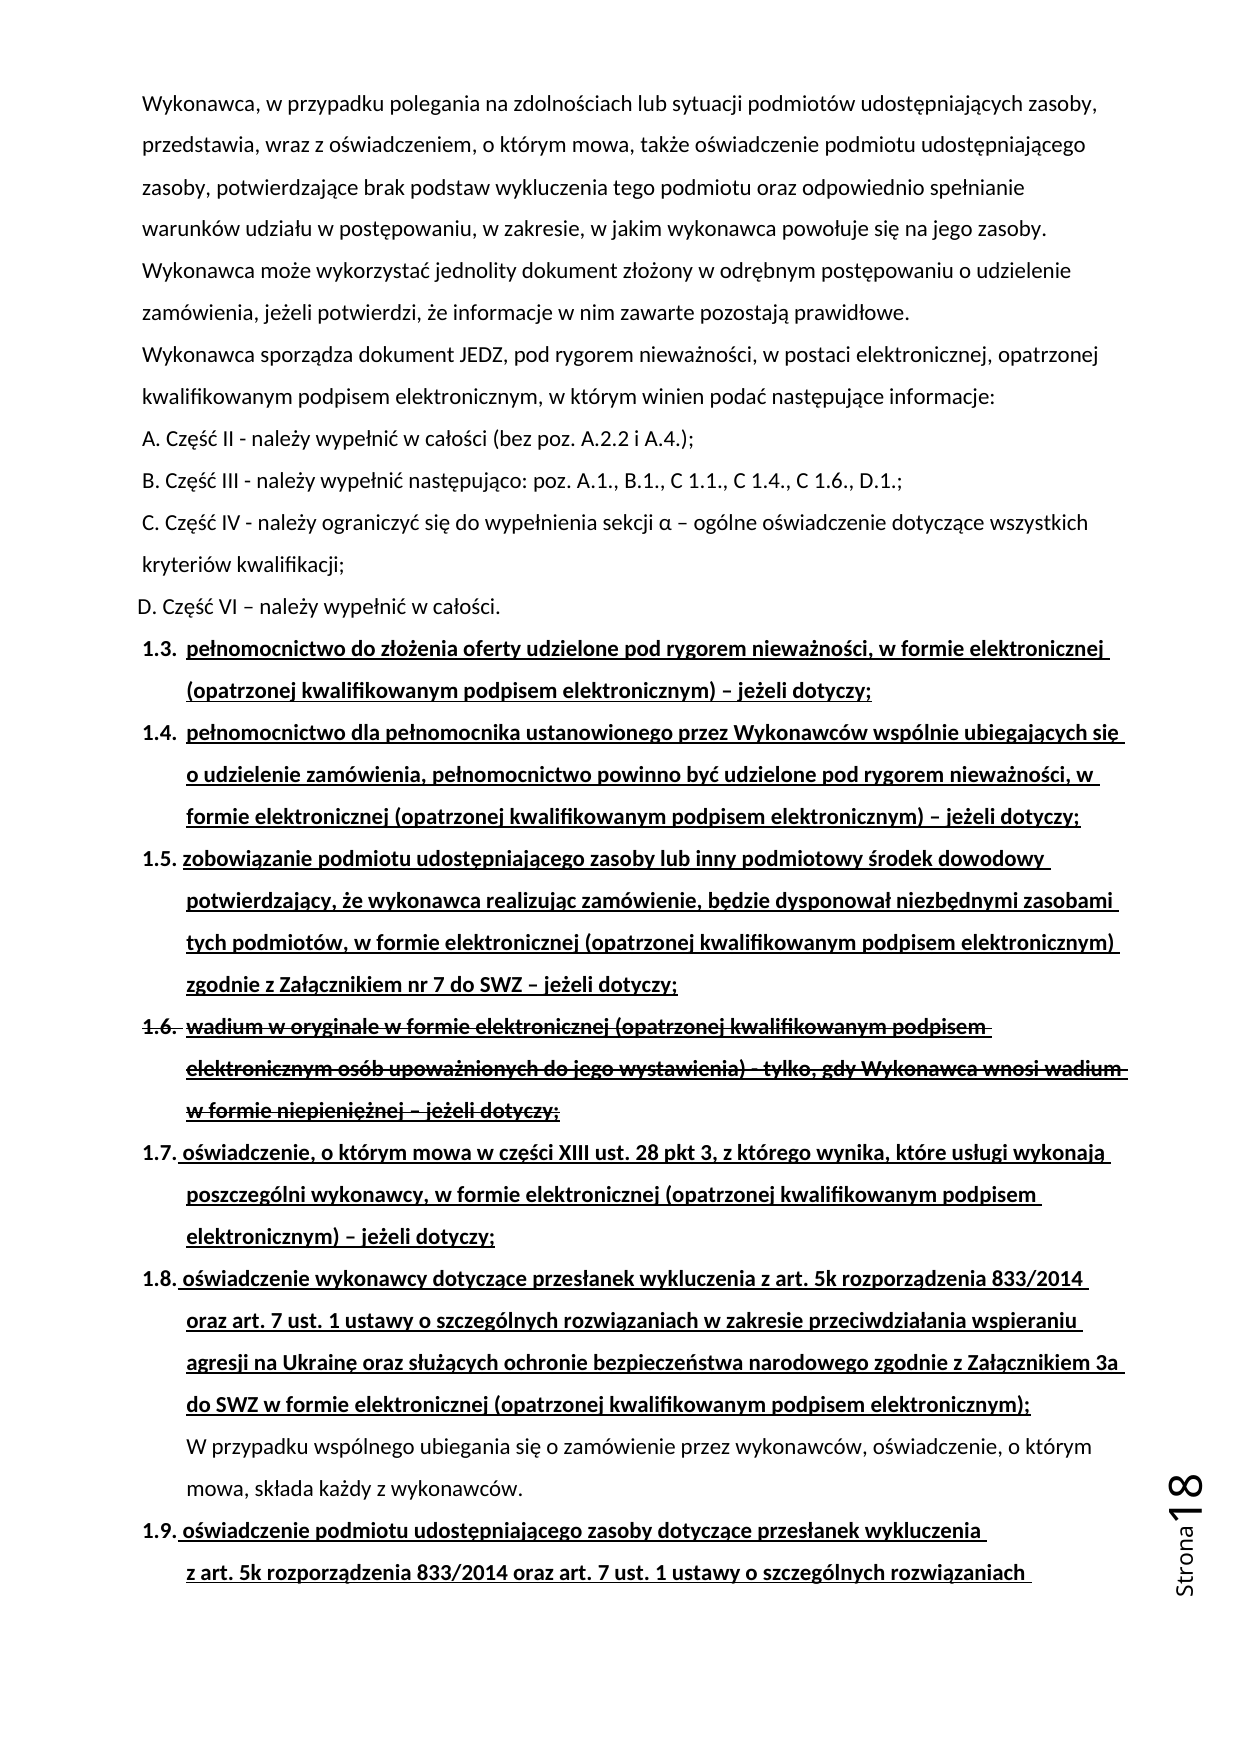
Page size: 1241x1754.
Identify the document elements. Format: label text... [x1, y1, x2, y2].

text 1.7. oświadczenie, o którym mowa w części XIII ust. 28 pkt 3, z którego wynika, które usługi wykonają poszczególni wykonawcy, w formie elektronicznej (opatrzonej kwalifikowanym podpisem elektronicznym) – jeżeli dotyczy; [142, 1138, 1128, 1250]
text Wykonawca, w przypadku polegania na zdolnościach lub sytuacji podmiotów udostępniających zasoby, przedstawia, wraz z oświadczeniem, o którym mowa, także oświadczenie podmiotu udostępniającego zasoby, potwierdzające brak podstaw wykluczenia tego podmiotu oraz odpowiednio spełnianie warunków udziału w postępowaniu, w zakresie, w jakim wykonawca powołuje się na jego zasoby. [142, 89, 1128, 243]
text Wykonawca może wykorzystać jednolity dokument złożony w odrębnym postępowaniu o udzielenie zamówienia, jeżeli potwierdzi, że informacje w nim zawarte pozostają prawidłowe. [142, 257, 1128, 327]
text D. Część VI – należy wypełnić w całości. [127, 592, 1128, 620]
text 1.5. zobowiązanie podmiotu udostępniającego zasoby lub inny podmiotowy środek dowodowy potwierdzający, że wykonawca realizując zamówienie, będzie dysponował niezbędnymi zasobami tych podmiotów, w formie elektronicznej (opatrzonej kwalifikowanym podpisem elektronicznym) zgodnie z Załącznikiem nr 7 do SWZ – jeżeli dotyczy; [142, 844, 1128, 998]
text 1.4. pełnomocnictwo dla pełnomocnika ustanowionego przez Wykonawców wspólnie ubiegających się o udzielenie zamówienia, pełnomocnictwo powinno być udzielone pod rygorem nieważności, w formie elektronicznej (opatrzonej kwalifikowanym podpisem elektronicznym) – jeżeli dotyczy; [142, 718, 1128, 830]
text C. Część IV - należy ograniczyć się do wypełnienia sekcji α – ogólne oświadczenie dotyczące wszystkich kryteriów kwalifikacji; [142, 508, 1128, 578]
text 1.6. wadium w oryginale w formie elektronicznej (opatrzonej kwalifikowanym podpisem elektronicznym osób upoważnionych do jego wystawienia) - tylko, gdy Wykonawca wnosi wadium w formie niepieniężnej – jeżeli dotyczy; [142, 1012, 1128, 1124]
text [142, 1516, 1128, 1586]
text Wykonawca sporządza dokument JEDZ, pod rygorem nieważności, w postaci elektronicznej, opatrzonej kwalifikowanym podpisem elektronicznym, w którym winien podać następujące informacje: [142, 341, 1128, 411]
text B. Część III - należy wypełnić następująco: poz. A.1., B.1., C 1.1., C 1.4., C 1.6., D.1.; [142, 466, 1128, 494]
text A. Część II - należy wypełnić w całości (bez poz. A.2.2 i A.4.); [142, 424, 1128, 452]
text 1.3. pełnomocnictwo do złożenia oferty udzielone pod rygorem nieważności, w formie elektronicznej (opatrzonej kwalifikowanym podpisem elektronicznym) – jeżeli dotyczy; [142, 634, 1128, 704]
text W przypadku wspólnego ubiegania się o zamówienie przez wykonawców, oświadczenie, o którym mowa, składa każdy z wykonawców. [186, 1432, 1128, 1502]
text 1.8. oświadczenie wykonawcy dotyczące przesłanek wykluczenia z art. 5k rozporządzenia 833/2014 oraz art. 7 ust. 1 ustawy o szczególnych rozwiązaniach w zakresie przeciwdziałania wspieraniu agresji na Ukrainę oraz służących ochronie bezpieczeństwa narodowego zgodnie z Załącznikiem 3a do SWZ w formie elektronicznej (opatrzonej kwalifikowanym podpisem elektronicznym); [142, 1264, 1128, 1418]
